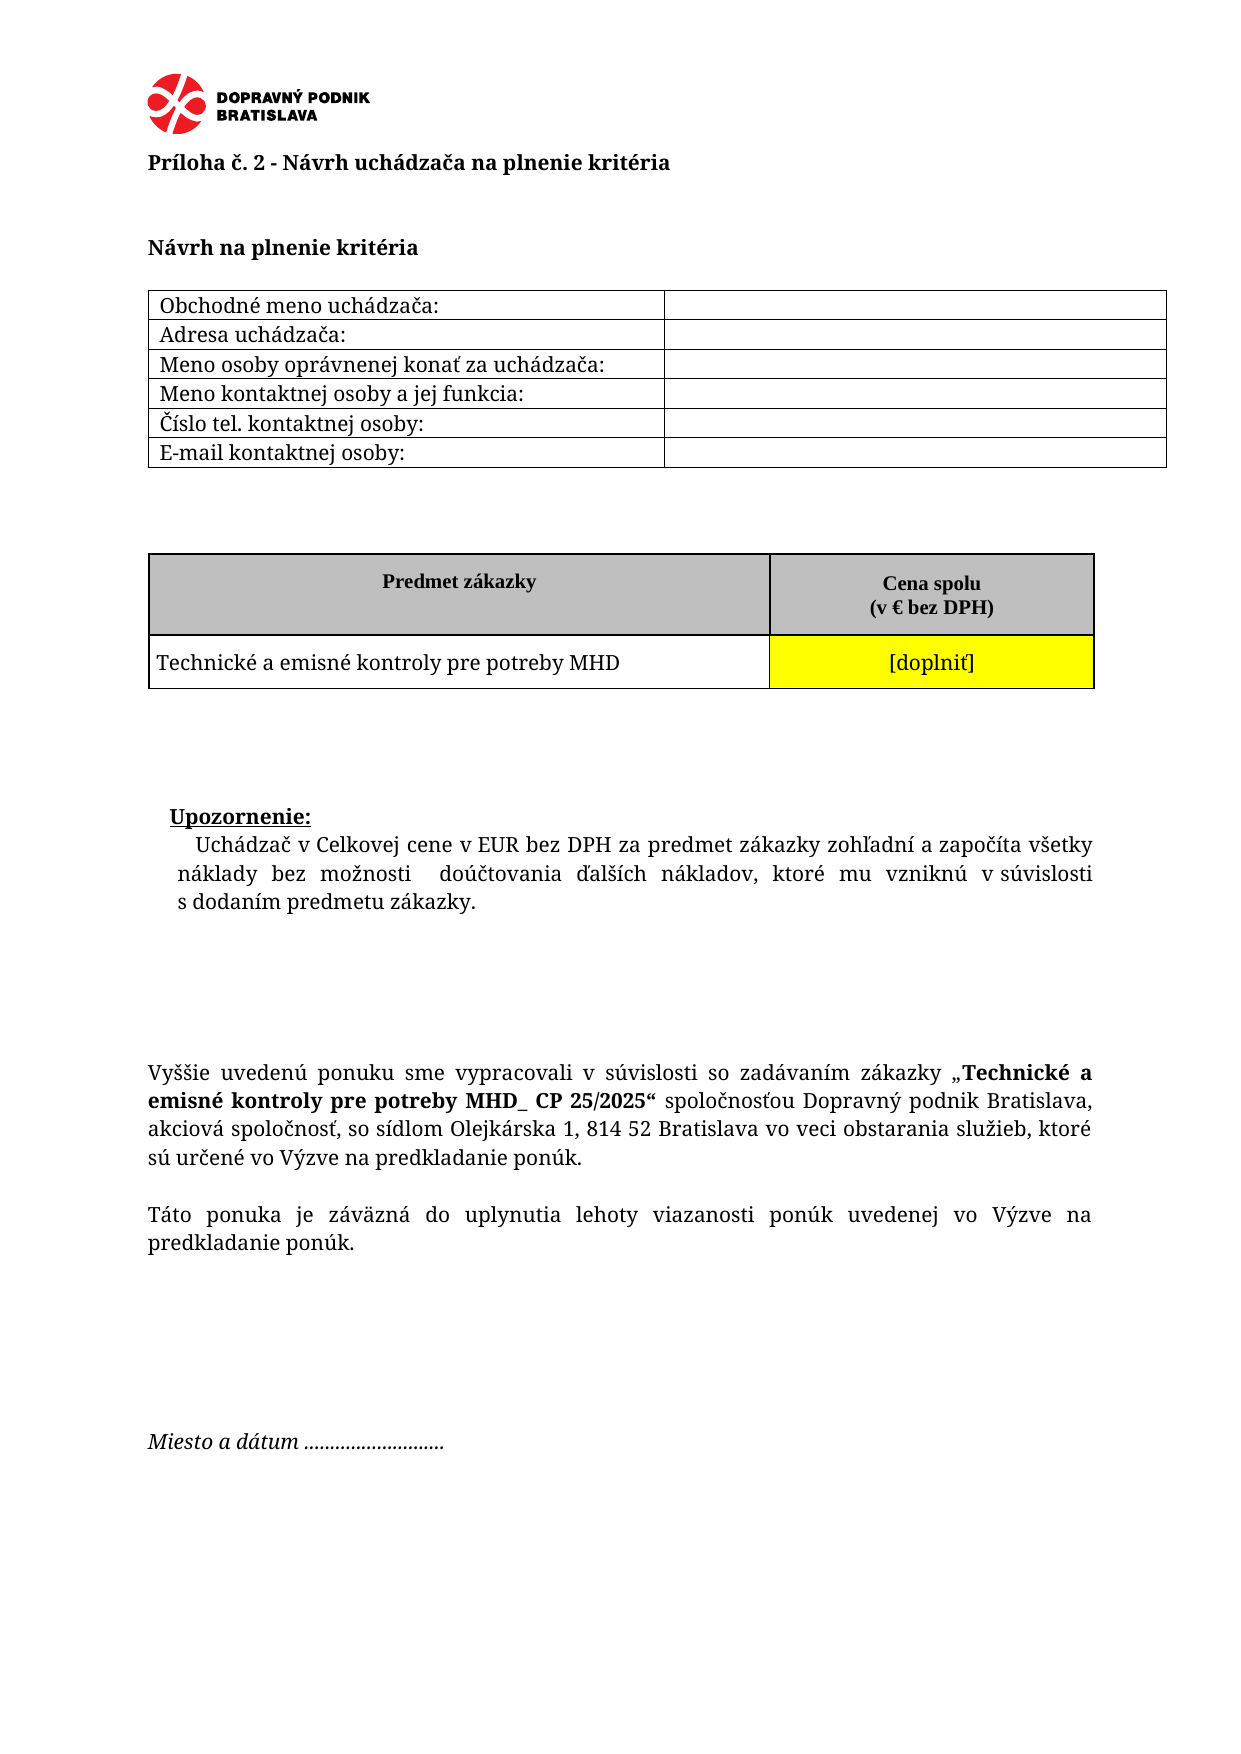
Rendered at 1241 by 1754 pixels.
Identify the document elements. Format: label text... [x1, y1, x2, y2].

table_cell [665, 379, 1166, 408]
table_cell [665, 409, 1166, 437]
text Návrh na plnenie kritéria [148, 233, 1093, 261]
table_cell E-mail kontaktnej osoby: [149, 438, 664, 467]
table_cell Technické a emisné kontroly pre potreby MHD [150, 636, 769, 687]
text Miesto a dátum ........................... [148, 1427, 1093, 1456]
table_cell Číslo tel. kontaktnej osoby: [149, 409, 664, 437]
table_header Obchodné meno uchádzača: [149, 291, 664, 319]
text Uchádzač v Celkovej cene v EUR bez DPH za predmet zákazky zohľadní a započíta všetky náklady bez možnosti doúčtovania ďalších nákladov, ktoré mu vzniknú v súvislosti s dodaním predmetu zákazky. [133, 830, 1093, 916]
text Vyššie uvedenú ponuku sme vypracovali v súvislosti so zadávaním zákazky „Technické a emisné kontroly pre potreby MHD_ CP 25/2025“ spoločnosťou Dopravný podnik Bratislava, akciová spoločnosť, so sídlom Olejkárska 1, 814 52 Bratislava vo veci obstarania služieb, ktoré sú určené vo Výzve na predkladanie ponúk. [148, 1058, 1093, 1171]
table_header [665, 291, 1166, 319]
table_cell Adresa uchádzača: [149, 320, 664, 349]
table_cell [665, 320, 1166, 349]
table_header Cena spolu (v € bez DPH) [771, 555, 1093, 634]
table_cell [doplniť] [770, 636, 1093, 687]
table_cell Meno kontaktnej osoby a jej funkcia: [149, 379, 664, 408]
table_cell [665, 438, 1166, 467]
text Upozornenie: [148, 802, 1093, 830]
text Príloha č. 2 - Návrh uchádzača na plnenie kritéria [148, 148, 1093, 176]
table_cell Meno osoby oprávnenej konať za uchádzača: [149, 350, 664, 378]
table_header Predmet zákazky [150, 555, 769, 634]
table_cell [665, 350, 1166, 378]
text Táto ponuka je záväzná do uplynutia lehoty viazanosti ponúk uvedenej vo Výzve na predkladanie ponúk. [148, 1200, 1093, 1257]
